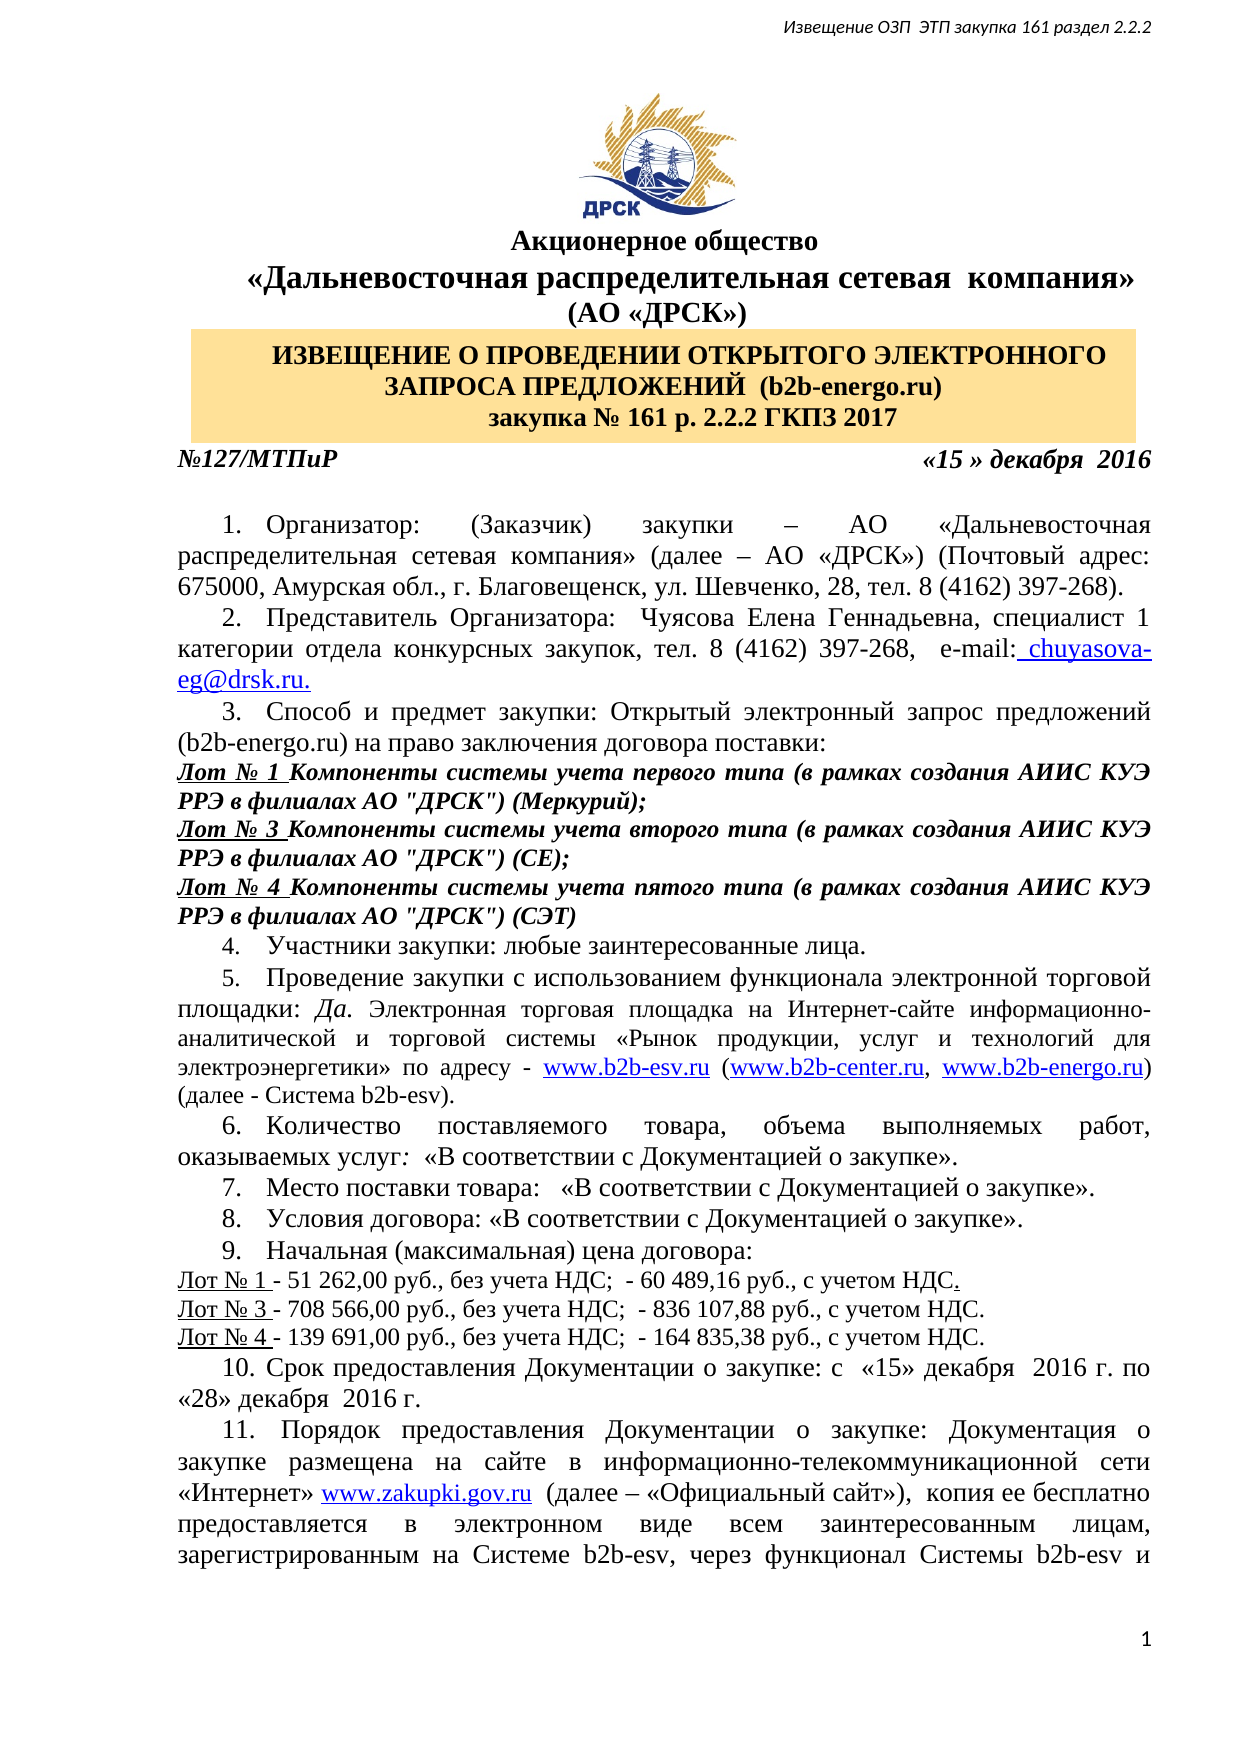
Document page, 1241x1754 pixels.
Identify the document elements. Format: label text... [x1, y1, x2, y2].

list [177, 1413, 1152, 1569]
list Организатор: (Заказчик) закупки – АО «Дальневосточная распределительная сетевая компания» (далее – АО «ДРСК») (Почтовый адрес: 675000, Амурская обл., г. Благовещенск, ул. Шевченко, 28, тел. 8 (4162) 397-268). [177, 508, 1152, 601]
text Лот № 4 - 139 691,00 руб., без учета НДС; - 164 835,38 руб., с учетом НДС. [177, 1322, 1152, 1351]
text Лот № 1 - 51 262,00 руб., без учета НДС; - 60 489,16 руб., с учетом НДС. [177, 1265, 1152, 1294]
list Представитель Организатора: Чуясова Елена Геннадьевна, специалист 1 категории отдела конкурсных закупок, тел. 8 (4162) 397-268, e-mail: chuyasova-eg@drsk.ru. [177, 601, 1152, 695]
list Способ и предмет закупки: Открытый электронный запрос предложений (b2b-energo.ru) на право заключения договора поставки: [177, 695, 1152, 757]
list Количество поставляемого товара, объема выполняемых работ, оказываемых услуг: «В соответствии с Документацией о закупке». [177, 1109, 1152, 1171]
list Лот № 3 Компоненты системы учета второго типа (в рамках создания АИИС КУЭ РРЭ в филиалах АО "ДРСК") (СЕ); [177, 814, 1152, 872]
table_header №127/МТПиР [166, 443, 664, 474]
list Проведение закупки с использованием функционала электронной торговой площадки: Да. Электронная торговая площадка на Интернет-сайте информационно-аналитической и торговой системы «Рынок продукции, услуг и технологий для электроэнергетики» по адресу - www.b2b-esv.ru (www.b2b-center.ru, www.b2b-energo.ru) (далее - Система b2b-esv). [177, 961, 1152, 1109]
list Условия договора: «В соответствии с Документацией о закупке». [177, 1203, 1152, 1234]
picture [577, 93, 737, 224]
text «Дальневосточная распределительная сетевая компания» [177, 257, 1137, 295]
table_header «15 » декабря 2016 [664, 443, 1163, 474]
table_header ИЗВЕЩЕНИЕ О ПРОВЕДЕНИИ ОТКРЫТОГО ЭЛЕКТРОННОГО ЗАПРОСА ПРЕДЛОЖЕНИЙ (b2b-energo.ru) закупка № 161 р. 2.2.2 ГКПЗ 2017 [191, 329, 1136, 443]
list Срок предоставления Документации о закупке: с «15» декабря 2016 г. по «28» декабря 2016 г. [177, 1351, 1152, 1413]
list Место поставки товара: «В соответствии с Документацией о закупке». [177, 1171, 1152, 1203]
text Лот № 3 - 708 566,00 руб., без учета НДС; - 836 107,88 руб., с учетом НДС. [177, 1294, 1152, 1322]
text (АО «ДРСК») [177, 295, 1137, 329]
list Начальная (максимальная) цена договора: [177, 1234, 1152, 1265]
text Акционерное общество [177, 223, 1137, 257]
list Лот № 4 Компоненты системы учета пятого типа (в рамках создания АИИС КУЭ РРЭ в филиалах АО "ДРСК") (СЭТ) [177, 872, 1152, 929]
list Лот № 1 Компоненты системы учета первого типа (в рамках создания АИИС КУЭ РРЭ в филиалах АО "ДРСК") (Меркурий); [177, 757, 1152, 814]
list Участники закупки: любые заинтересованные лица. [177, 929, 1152, 961]
